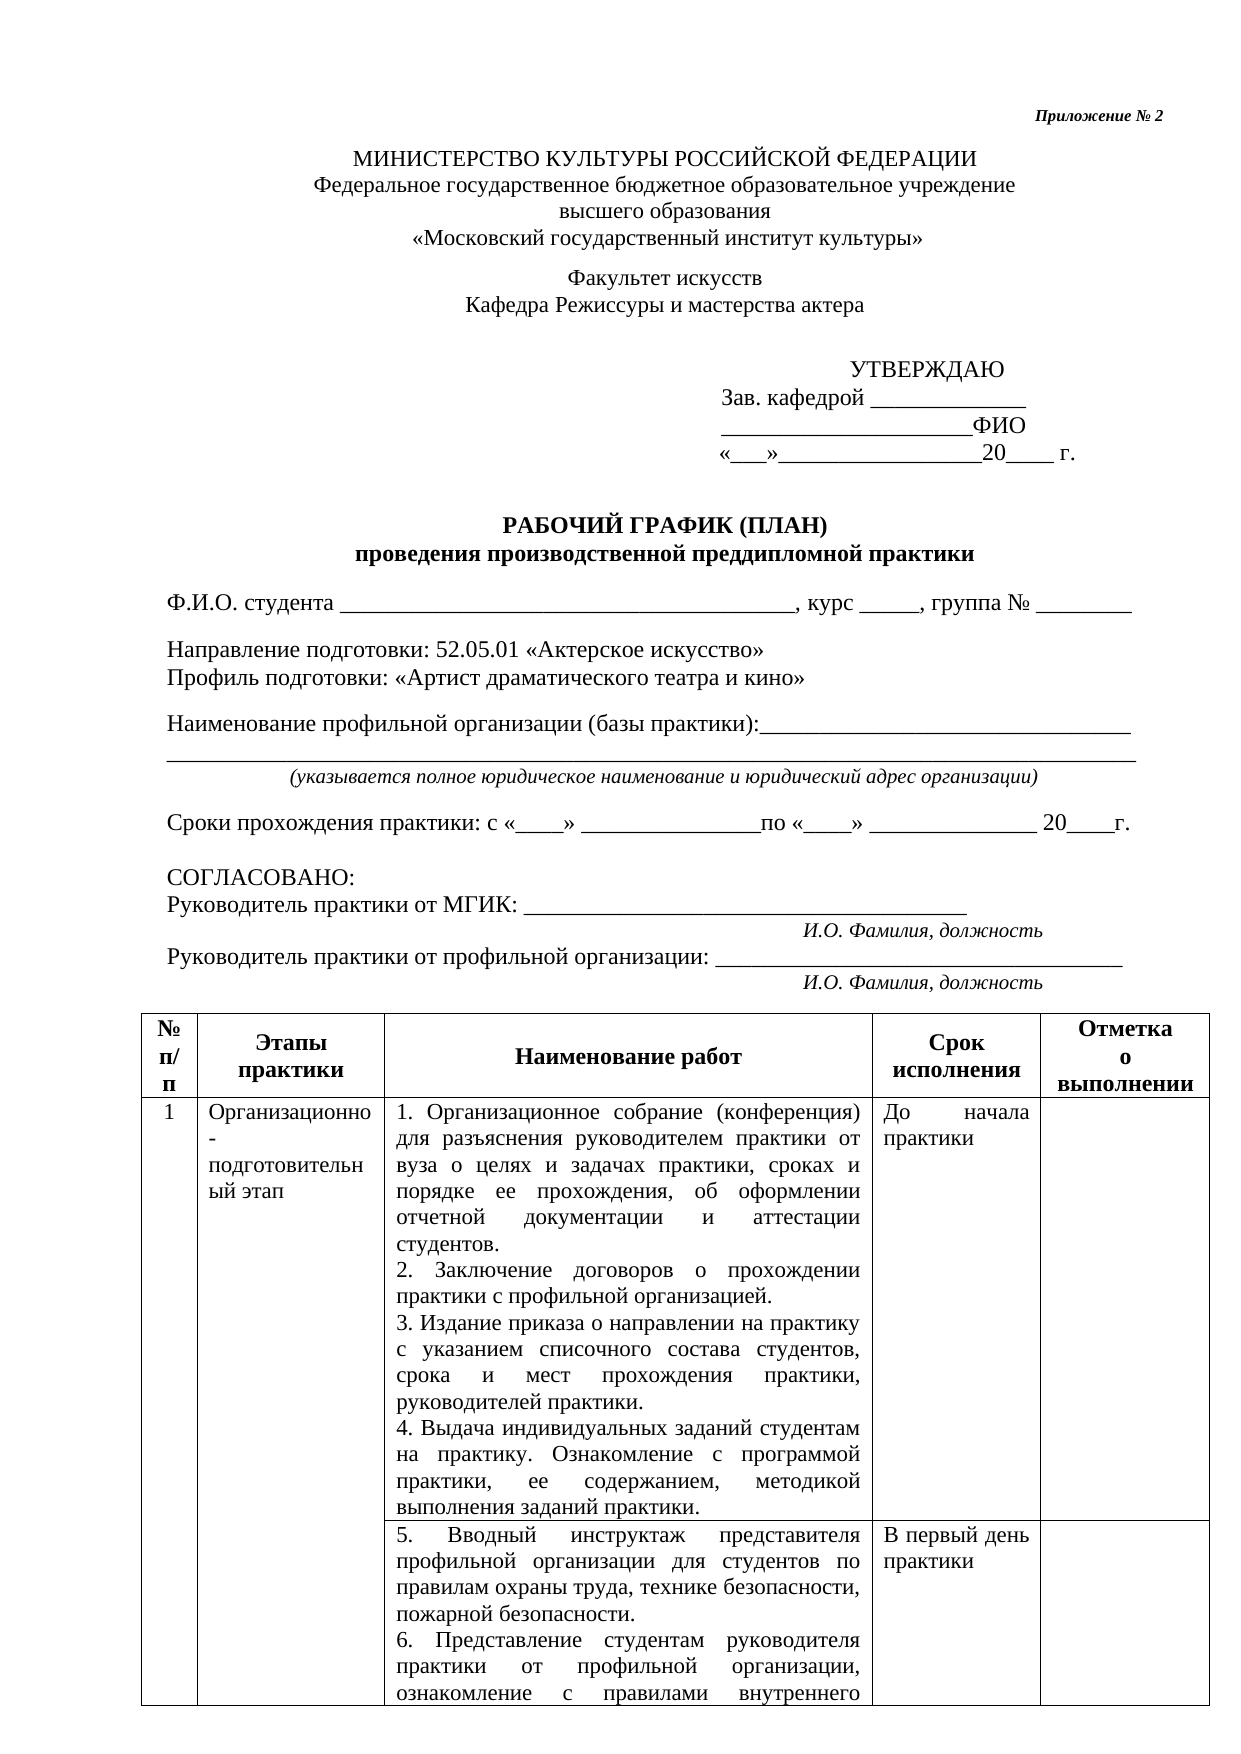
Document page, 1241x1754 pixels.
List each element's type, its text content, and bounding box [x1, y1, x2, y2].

text И.О. Фамилия, должность [609, 970, 1163, 994]
text Наименование профильной организации (базы практики):_______________________________ [167, 709, 1163, 737]
text Сроки прохождения практики: с «____» _______________по «____» ______________ 20____г. [167, 808, 1163, 835]
text МИНИСТЕРСТВО КУЛЬТУРЫ РОССИЙСКОЙ ФЕДЕРАЦИИ [167, 144, 1163, 171]
text СОГЛАСОВАНО: [167, 863, 1163, 891]
table_header № п/п [142, 1014, 197, 1097]
table_header Отметка о выполнении [1041, 1014, 1209, 1097]
text Направление подготовки: 52.05.01 «Актерское искусство» [167, 635, 1163, 662]
text Ф.И.О. студента ______________________________________, курс _____, группа № ________ [167, 588, 1163, 616]
text «Московский государственный институт культуры» [167, 224, 1163, 250]
text Профиль подготовки: «Артист драматического театра и кино» [167, 662, 1163, 690]
table_cell [1041, 1521, 1209, 1705]
text Федеральное государственное бюджетное образовательное учреждение [167, 171, 1163, 197]
text Руководитель практики от МГИК: _____________________________________ [167, 891, 1163, 918]
table_header Наименование работ [385, 1014, 872, 1097]
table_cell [873, 1521, 1040, 1705]
text высшего образования [167, 197, 1163, 224]
text Кафедра Режиссуры и мастерства актера [167, 291, 1163, 317]
text Руководитель практики от профильной организации: __________________________________ [167, 942, 1163, 970]
text (указывается полное юридическое наименование и юридический адрес организации) [167, 764, 1163, 788]
text _________________________________________________________________________________ [167, 737, 1163, 764]
text И.О. Фамилия, должность [609, 918, 1163, 942]
table_cell 1 [142, 1098, 197, 1705]
table_cell Организационно-подготовительный этап [198, 1098, 384, 1705]
table_header Этапы практики [198, 1014, 384, 1097]
text Приложение № 2 [167, 106, 1163, 125]
table_cell [1041, 1098, 1209, 1519]
table_header Срок исполнения [873, 1014, 1040, 1097]
table_cell 1. Организационное собрание (конференция) для разъяснения руководителем практики от вуза о целях и задачах практики, сроках и порядке ее прохождения, об оформлении отчетной документации и аттестации студентов. 2. Заключение договоров о прохождении практики с профильной организацией. 3. Издание приказа о направлении на практику с указанием списочного состава студентов, срока и мест прохождения практики, руководителей практики. 4. Выдача индивидуальных заданий студентам на практику. Ознакомление с программой практики, ее содержанием, методикой выполнения заданий практики. [385, 1098, 872, 1519]
text Факультет искусств [167, 264, 1163, 291]
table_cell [385, 1521, 872, 1705]
text РАБОЧИЙ ГРАФИК (ПЛАН) [167, 511, 1163, 539]
table_cell До начала практики [873, 1098, 1040, 1519]
table_header [204, 317, 1163, 511]
text проведения производственной преддипломной практики [167, 539, 1163, 567]
